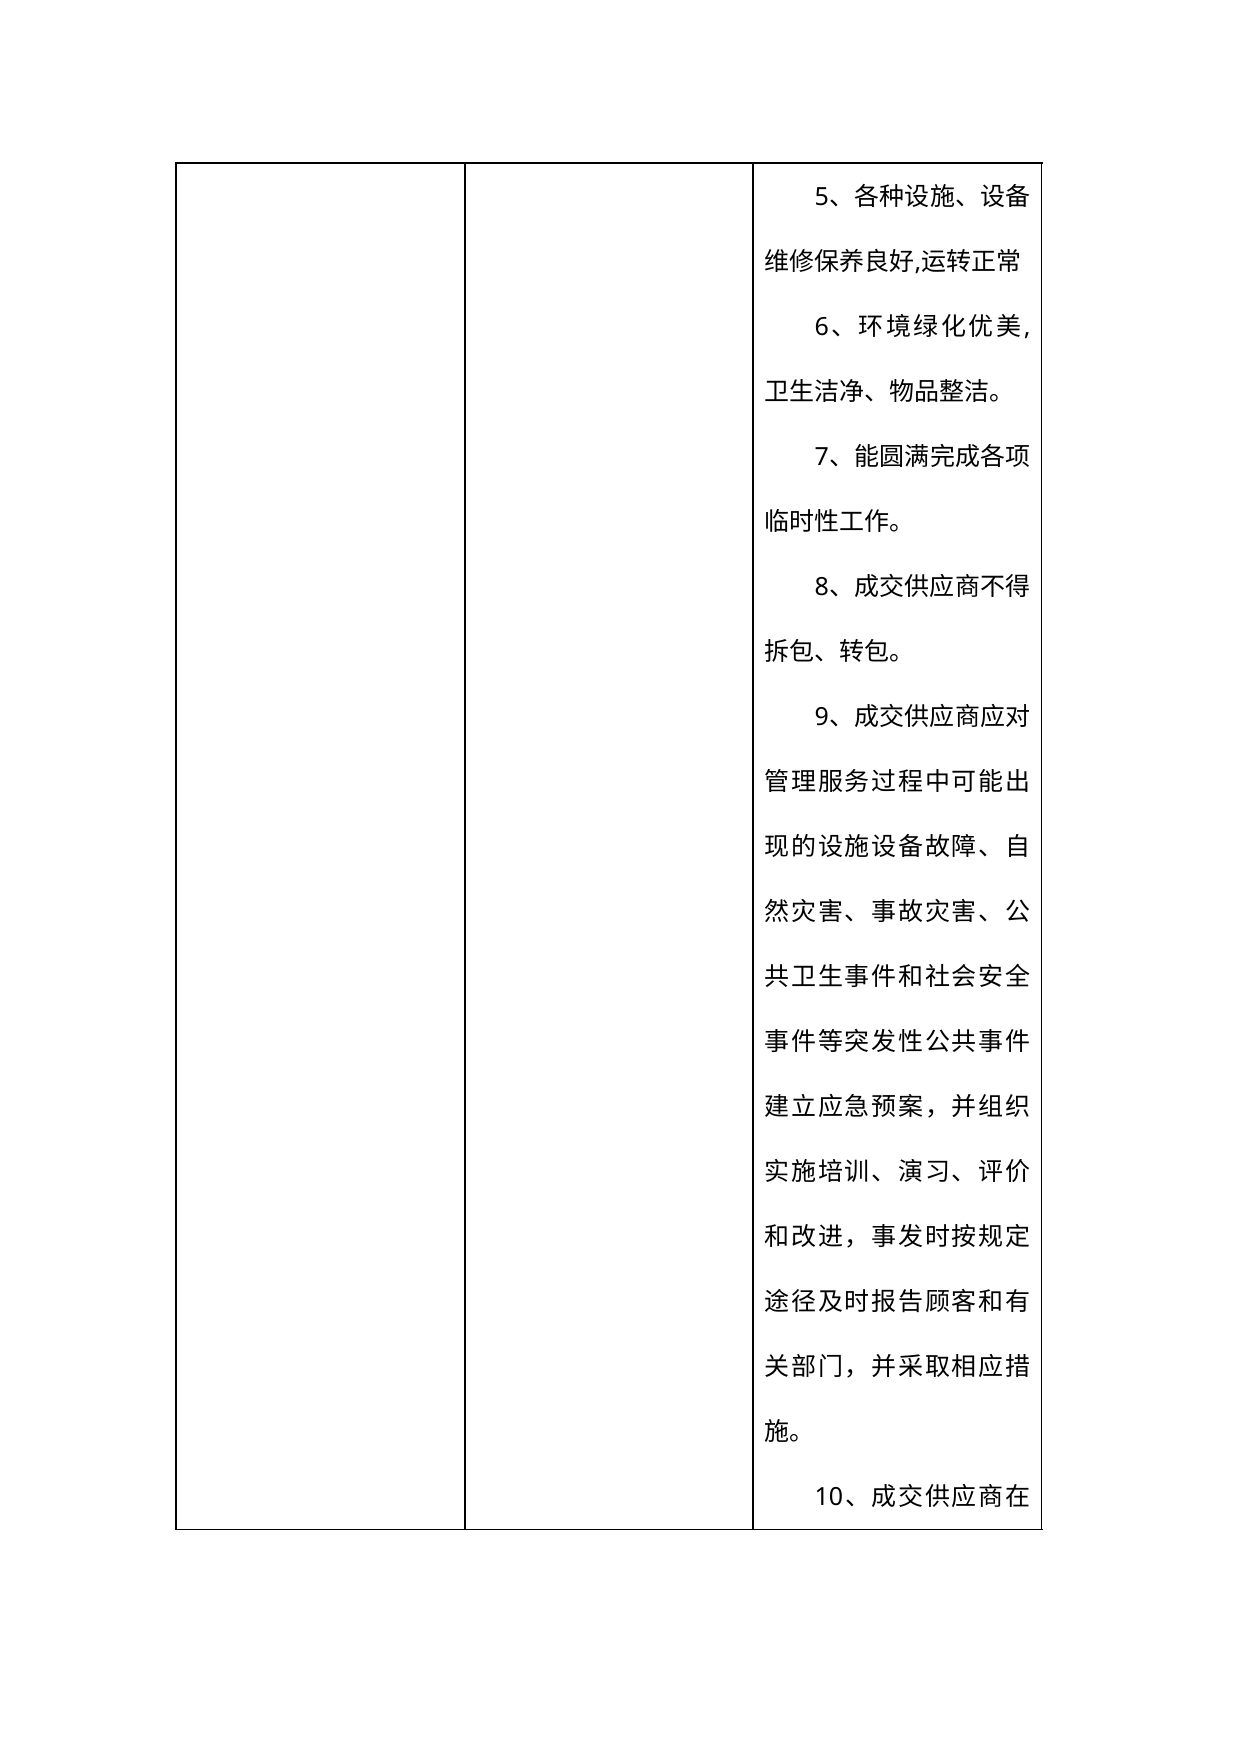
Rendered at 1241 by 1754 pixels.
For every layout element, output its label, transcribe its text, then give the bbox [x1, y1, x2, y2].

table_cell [754, 164, 1041, 1528]
table_cell [466, 164, 752, 1528]
table_cell 3 [177, 164, 464, 1528]
